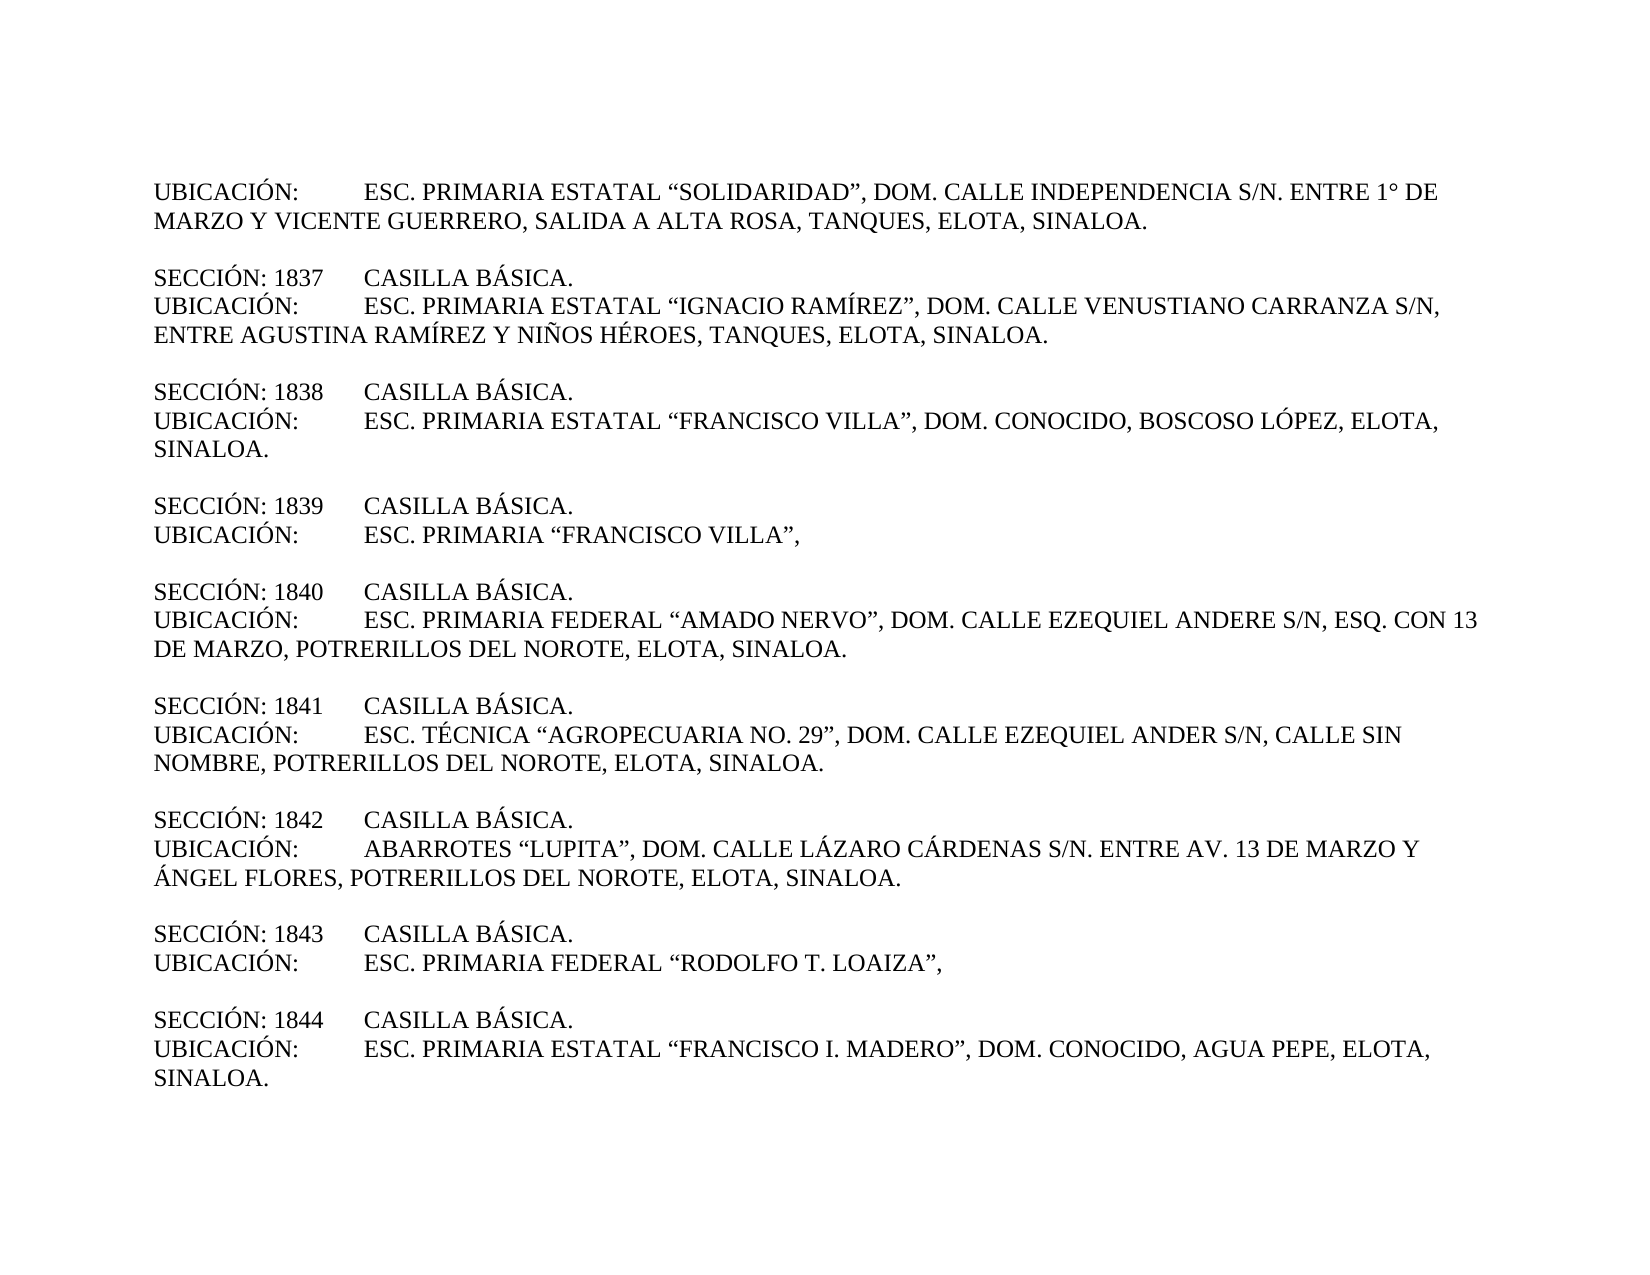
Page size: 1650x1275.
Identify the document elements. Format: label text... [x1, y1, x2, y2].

text UBICACIÓN: ESC. PRIMARIA ESTATAL “IGNACIO RAMÍREZ”, DOM. CALLE VENUSTIANO CARRANZA S/N, ENTRE AGUSTINA RAMÍREZ Y NIÑOS HÉROES, TANQUES, ELOTA, SINALOA. [153, 291, 1502, 349]
text SECCIÓN: 1837 CASILLA BÁSICA. [153, 263, 1502, 291]
text SECCIÓN: 1842 CASILLA BÁSICA. [153, 805, 1502, 834]
text SECCIÓN: 1839 CASILLA BÁSICA. [153, 491, 1502, 520]
text UBICACIÓN: ESC. PRIMARIA ESTATAL “SOLIDARIDAD”, DOM. CALLE INDEPENDENCIA S/N. ENTRE 1° DE MARZO Y VICENTE GUERRERO, SALIDA A ALTA ROSA, TANQUES, ELOTA, SINALOA. [153, 177, 1502, 235]
text SECCIÓN: 1843 CASILLA BÁSICA. [153, 919, 1502, 948]
text SECCIÓN: 1838 CASILLA BÁSICA. [153, 377, 1502, 406]
text SECCIÓN: 1841 CASILLA BÁSICA. [153, 691, 1502, 720]
text UBICACIÓN: ESC. PRIMARIA “FRANCISCO VILLA”, [153, 520, 1502, 549]
text UBICACIÓN: ESC. PRIMARIA ESTATAL “FRANCISCO I. MADERO”, DOM. CONOCIDO, AGUA PEPE, ELOTA, SINALOA. [153, 1034, 1502, 1091]
text UBICACIÓN: ESC. TÉCNICA “AGROPECUARIA NO. 29”, DOM. CALLE EZEQUIEL ANDER S/N, CALLE SIN NOMBRE, POTRERILLOS DEL NOROTE, ELOTA, SINALOA. [153, 720, 1502, 777]
text SECCIÓN: 1844 CASILLA BÁSICA. [153, 1005, 1502, 1034]
text UBICACIÓN: ABARROTES “LUPITA”, DOM. CALLE LÁZARO CÁRDENAS S/N. ENTRE AV. 13 DE MARZO Y ÁNGEL FLORES, POTRERILLOS DEL NOROTE, ELOTA, SINALOA. [153, 834, 1502, 892]
text UBICACIÓN: ESC. PRIMARIA ESTATAL “FRANCISCO VILLA”, DOM. CONOCIDO, BOSCOSO LÓPEZ, ELOTA, SINALOA. [153, 406, 1502, 463]
text SECCIÓN: 1840 CASILLA BÁSICA. [153, 577, 1502, 606]
text UBICACIÓN: ESC. PRIMARIA FEDERAL “AMADO NERVO”, DOM. CALLE EZEQUIEL ANDERE S/N, ESQ. CON 13 DE MARZO, POTRERILLOS DEL NOROTE, ELOTA, SINALOA. [153, 606, 1502, 663]
text UBICACIÓN: ESC. PRIMARIA FEDERAL “RODOLFO T. LOAIZA”, [153, 948, 1502, 977]
